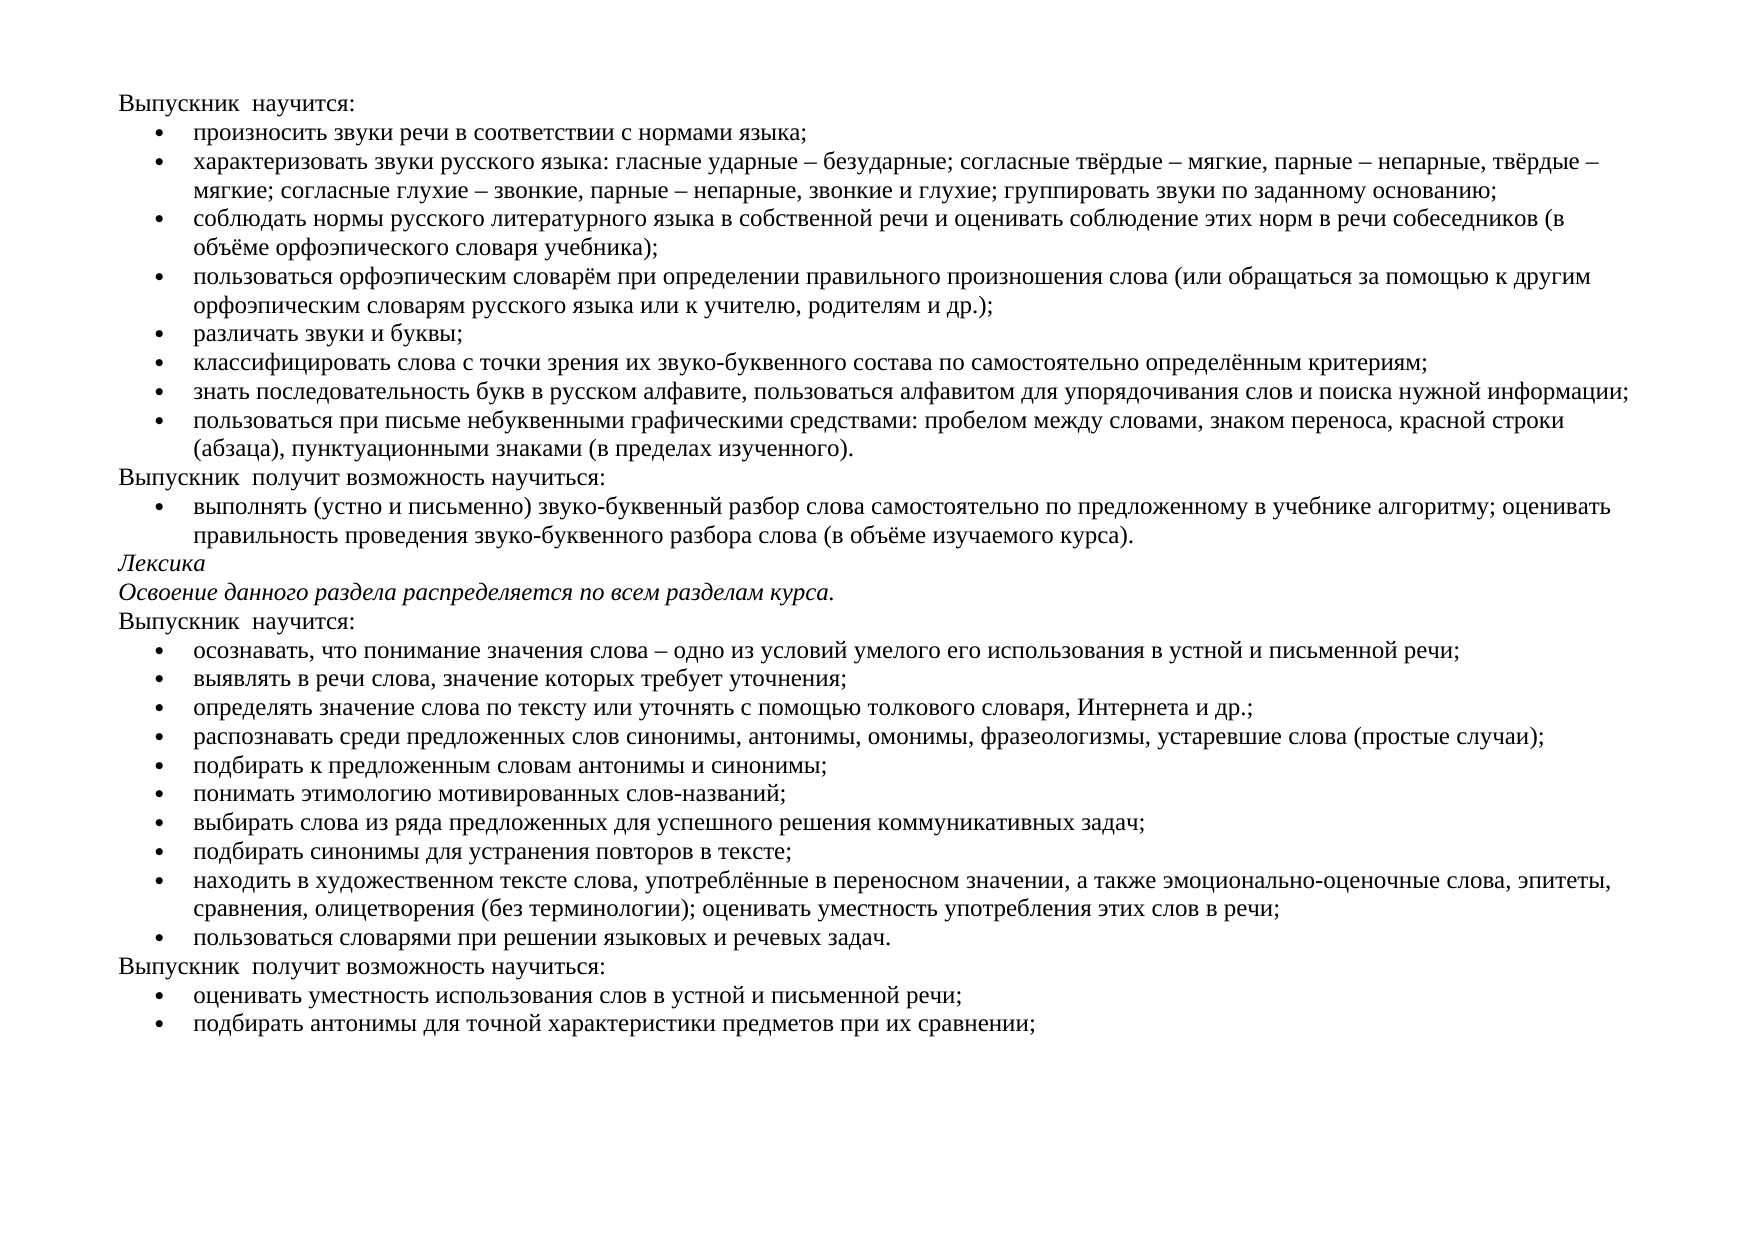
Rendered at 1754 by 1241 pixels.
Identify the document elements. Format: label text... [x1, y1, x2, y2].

list пользоваться словарями при решении языковых и речевых задач. [156, 922, 1636, 951]
list выбирать слова из ряда предложенных для успешного решения коммуникативных задач; [156, 807, 1636, 836]
list характеризовать звуки русского языка: гласные ударные – безударные; согласные твёрдые – мягкие, парные – непарные, твёрдые – мягкие; согласные глухие – звонкие, парные – непарные, звонкие и глухие; группировать звуки по заданному основанию; [156, 146, 1636, 203]
list определять значение слова по тексту или уточнять с помощью толкового словаря, Интернета и др.; [156, 692, 1636, 721]
list распознавать среди предложенных слов синонимы, антонимы, омонимы, фразеологизмы, устаревшие слова (простые случаи); [156, 721, 1636, 750]
list подбирать антонимы для точной характеристики предметов при их сравнении; [156, 1008, 1636, 1037]
list выявлять в речи слова, значение которых требует уточнения; [156, 663, 1636, 692]
list оценивать уместность использования слов в устной и письменной речи; [156, 980, 1636, 1008]
text Выпускник научится: [118, 606, 1636, 635]
list знать последовательность букв в русском алфавите, пользоваться алфавитом для упорядочивания слов и поиска нужной информации; [156, 376, 1636, 405]
list понимать этимологию мотивированных слов-названий; [156, 778, 1636, 807]
text Выпускник получит возможность научиться: [118, 951, 1636, 980]
text Освоение данного раздела распределяется по всем разделам курса. [118, 577, 1636, 606]
list выполнять (устно и письменно) звуко-буквенный разбор слова самостоятельно по предложенному в учебнике алгоритму; оценивать правильность проведения звуко-буквенного разбора слова (в объёме изучаемого курса). [156, 491, 1636, 548]
list произносить звуки речи в соответствии с нормами языка; [156, 117, 1636, 146]
text Выпускник получит возможность научиться: [118, 462, 1636, 491]
list пользоваться орфоэпическим словарём при определении правильного произношения слова (или обращаться за помощью к другим орфоэпическим словарям русского языка или к учителю, родителям и др.); [156, 261, 1636, 318]
text Выпускник научится: [118, 88, 1636, 117]
list классифицировать слова с точки зрения их звуко-буквенного состава по самостоятельно определённым критериям; [156, 347, 1636, 376]
list находить в художественном тексте слова, употреблённые в переносном значении, а также эмоционально-оценочные слова, эпитеты, сравнения, олицетворения (без терминологии); оценивать уместность употребления этих слов в речи; [156, 865, 1636, 922]
list подбирать синонимы для устранения повторов в тексте; [156, 836, 1636, 865]
list подбирать к предложенным словам антонимы и синонимы; [156, 750, 1636, 778]
list соблюдать нормы русского литературного языка в собственной речи и оценивать соблюдение этих норм в речи собеседников (в объёме орфоэпического словаря учебника); [156, 203, 1636, 261]
list осознавать, что понимание значения слова – одно из условий умелого его использования в устной и письменной речи; [156, 635, 1636, 663]
text Лексика [118, 548, 1636, 577]
list пользоваться при письме небуквенными графическими средствами: пробелом между словами, знаком переноса, красной строки (абзаца), пунктуационными знаками (в пределах изученного). [156, 405, 1636, 462]
list различать звуки и буквы; [156, 318, 1636, 347]
